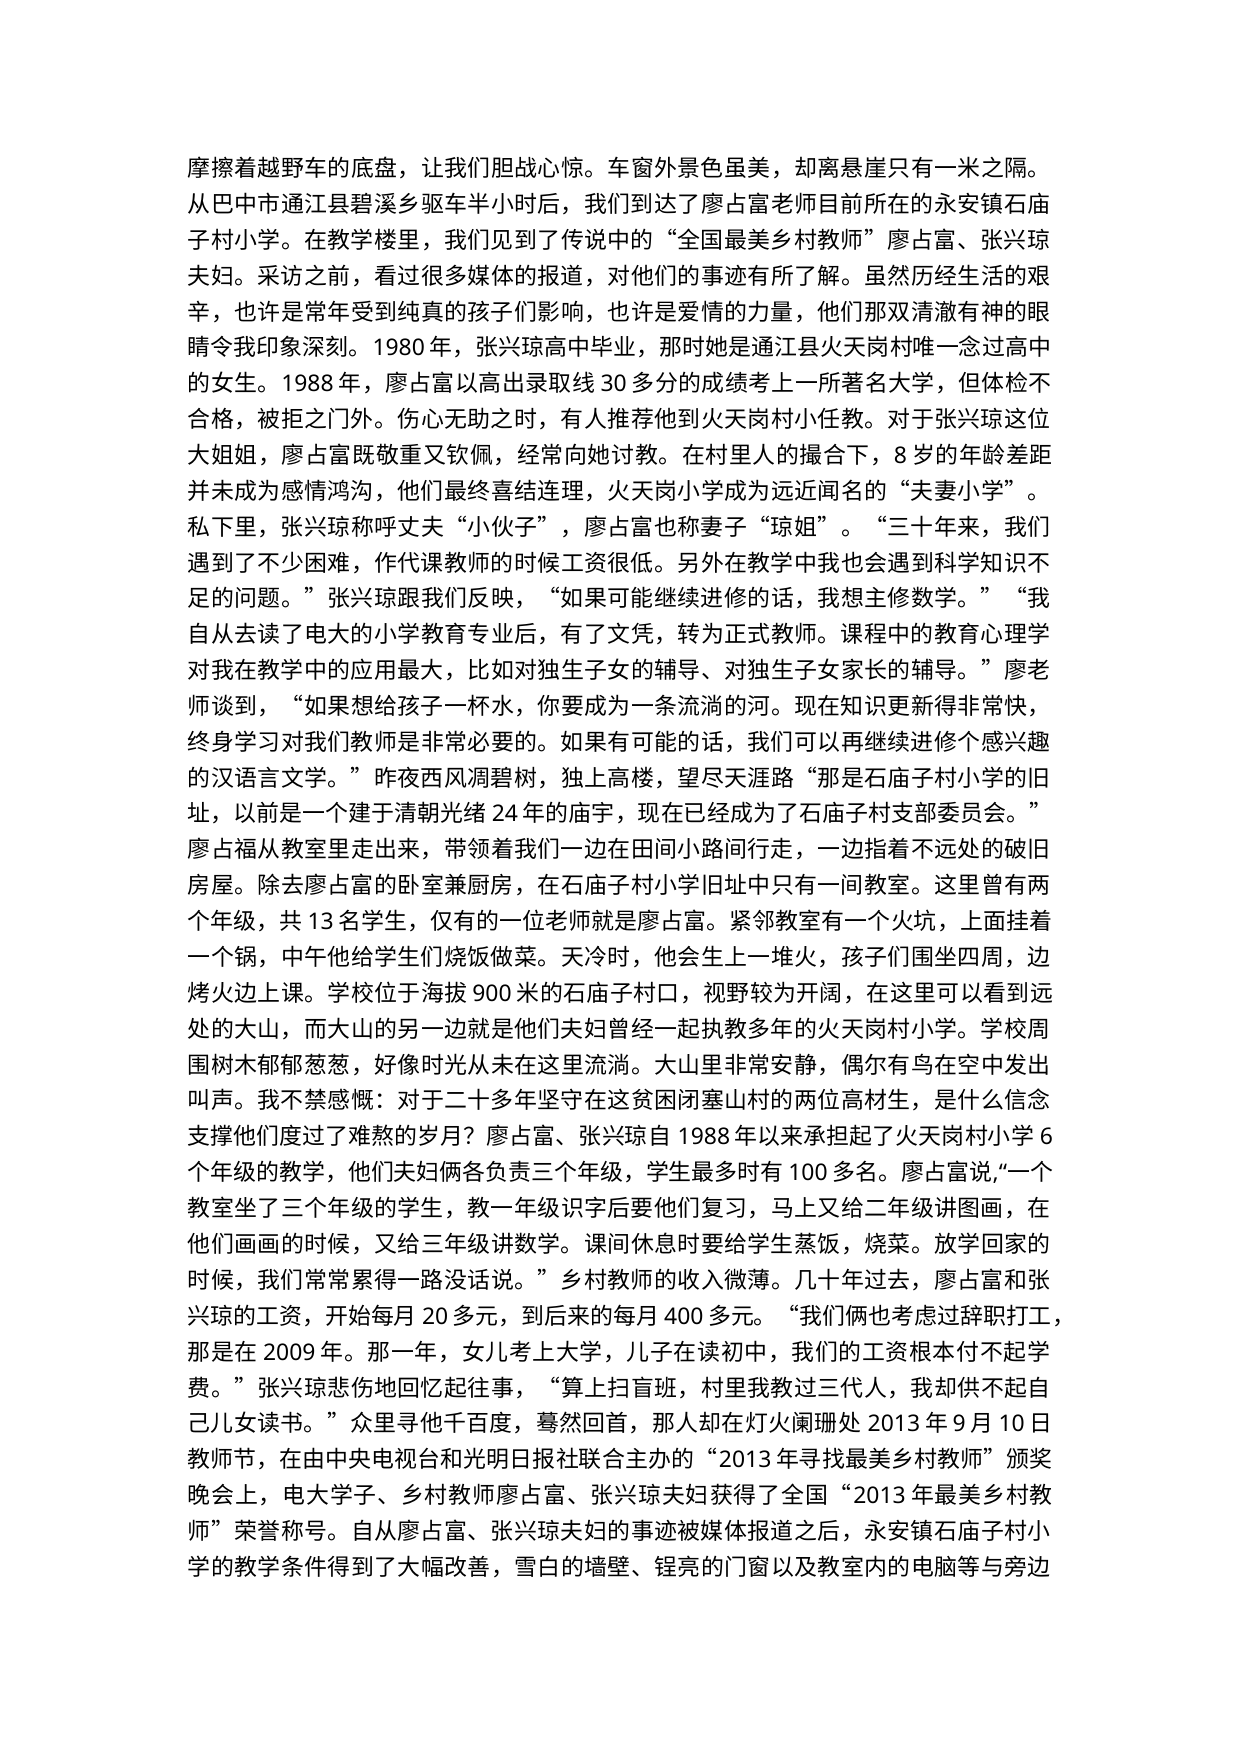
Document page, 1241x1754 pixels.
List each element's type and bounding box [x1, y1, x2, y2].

text [187, 150, 1053, 1582]
